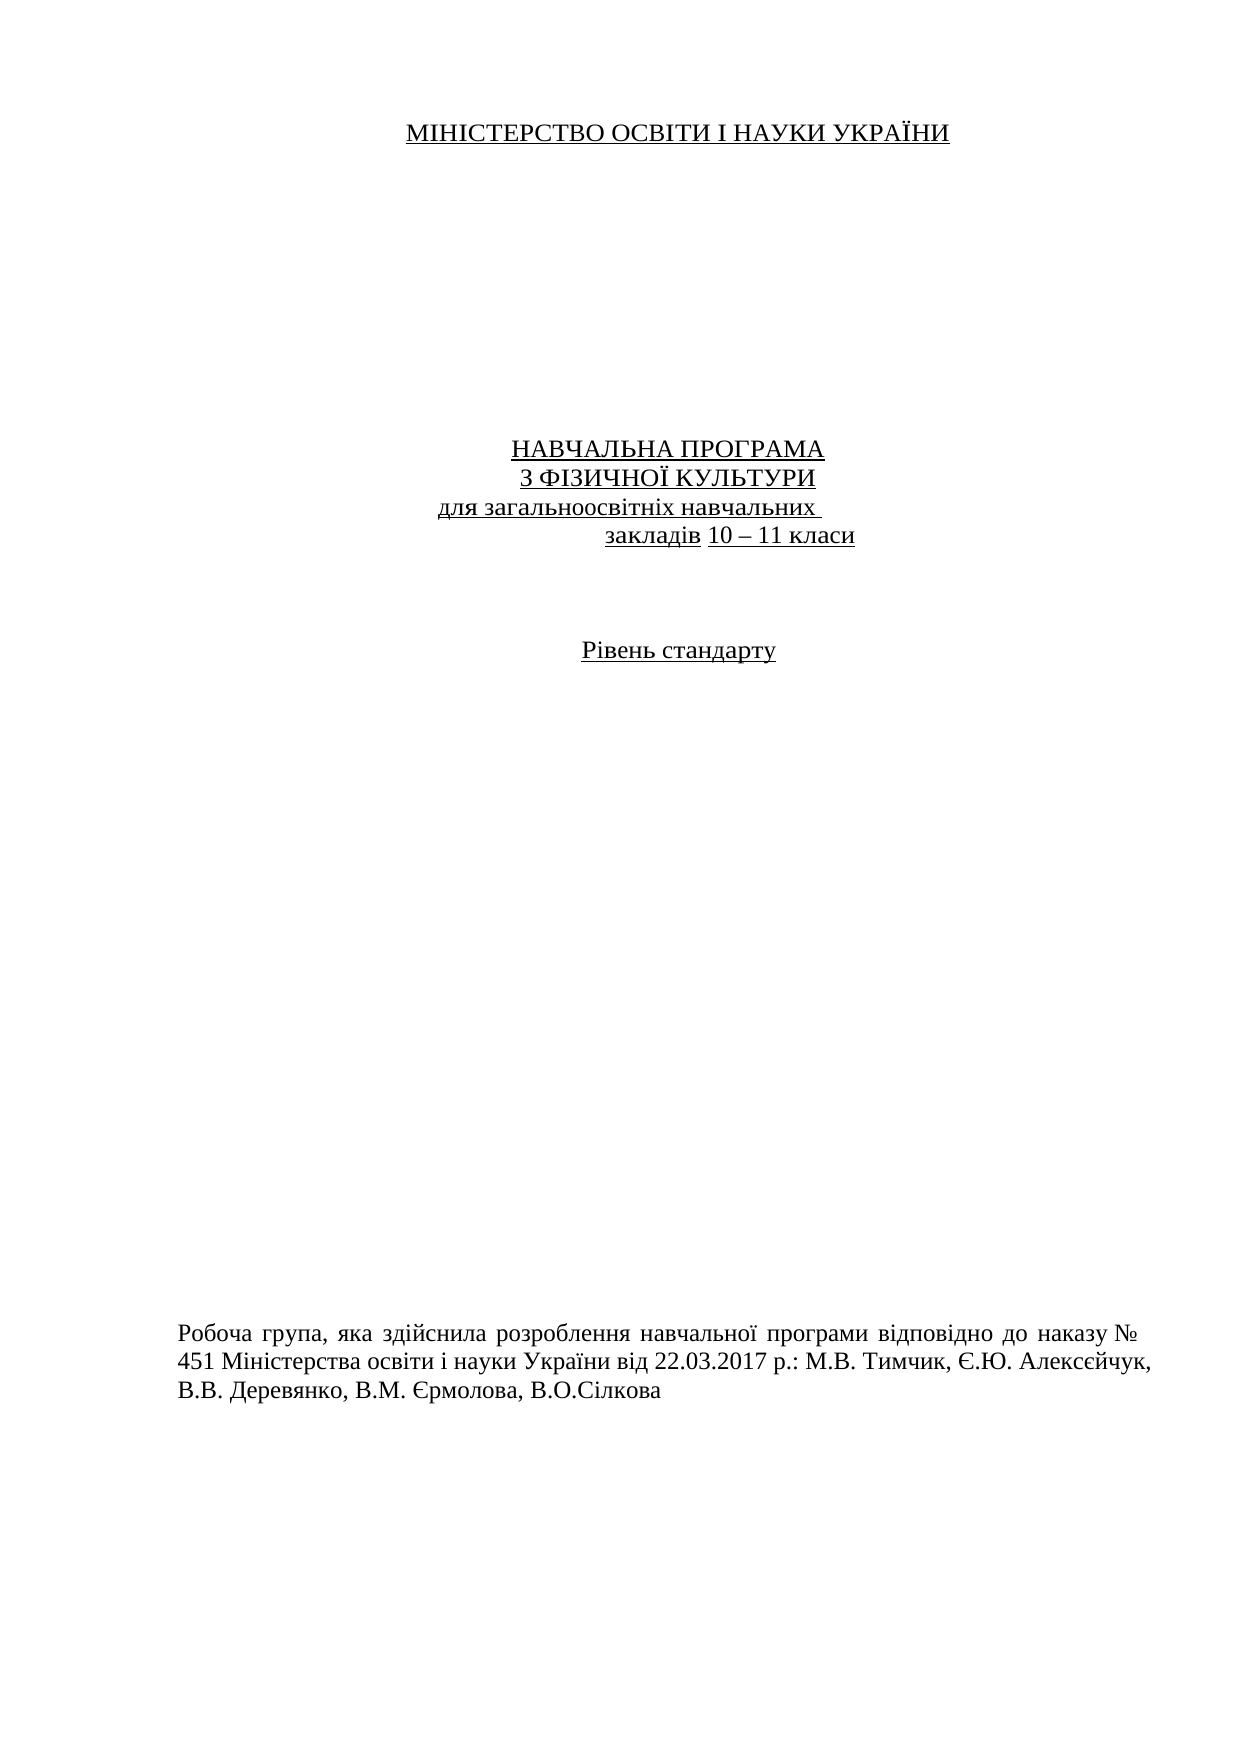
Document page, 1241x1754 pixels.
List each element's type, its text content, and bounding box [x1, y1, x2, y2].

text для загальноосвітніх навчальних закладів 10 – 11 класи [438, 492, 867, 549]
text МІНІСТЕРСТВО ОСВІТИ І НАУКИ УКРАЇНИ [406, 118, 1154, 147]
text Робоча група, яка здійснила розроблення навчальної програми відповідно до наказу № 451 Міністерства освіти і науки України від 22.03.2017 р.: М.В. Тимчик, Є.Ю. Алексєйчук, В.В. Деревянко, В.М. Єрмолова, В.О.Сілкова [177, 1318, 1152, 1404]
text З ФІЗИЧНОЇ КУЛЬТУРИ [183, 463, 1152, 492]
text Рівень стандарту [581, 636, 1154, 664]
text НАВЧАЛЬНА ПРОГРАМА [183, 434, 1152, 463]
